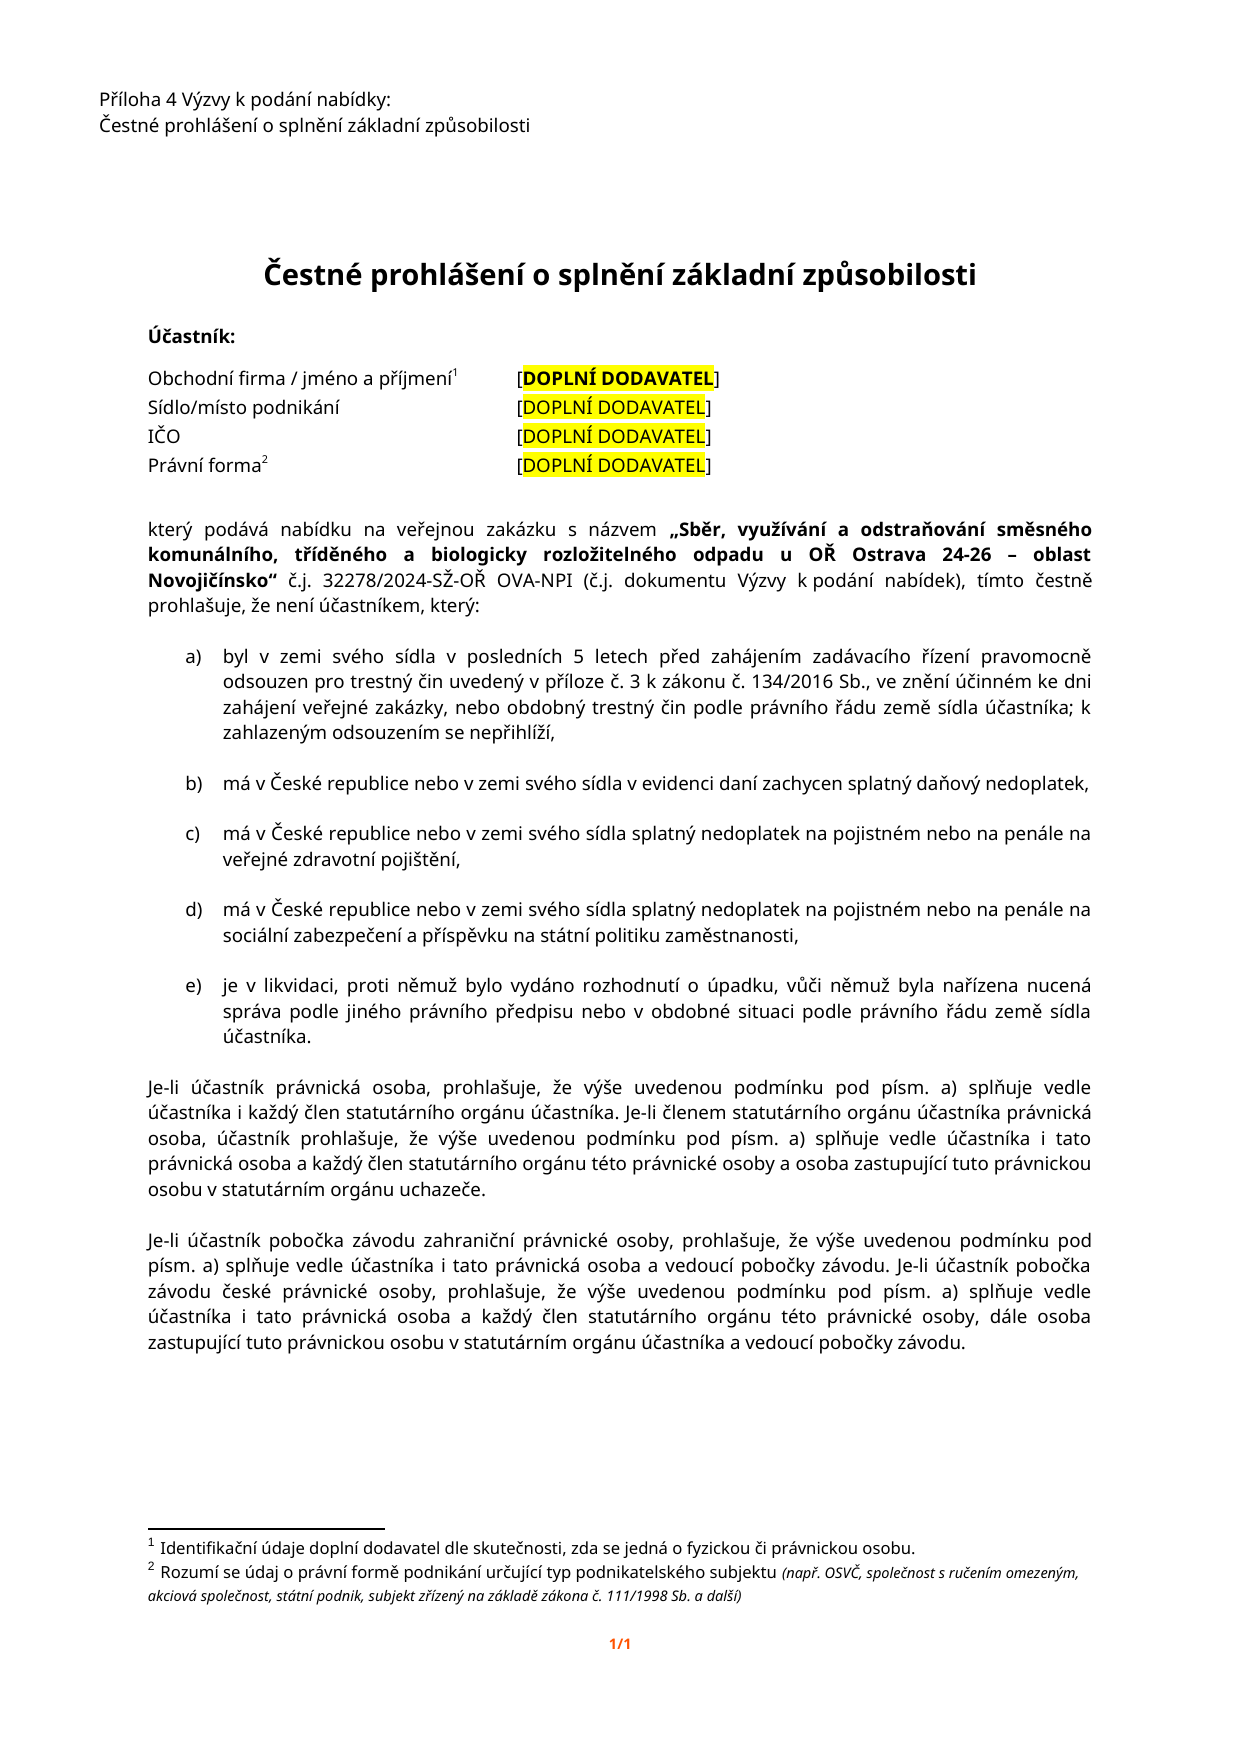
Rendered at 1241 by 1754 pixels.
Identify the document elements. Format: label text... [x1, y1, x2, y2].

title Čestné prohlášení o splnění základní způsobilosti [148, 254, 1093, 293]
text Je-li účastník právnická osoba, prohlašuje, že výše uvedenou podmínku pod písm. a) splňuje vedle účastníka i každý člen statutárního orgánu účastníka. Je-li členem statutárního orgánu účastníka právnická osoba, účastník prohlašuje, že výše uvedenou podmínku pod písm. a) splňuje vedle účastníka i tato právnická osoba a každý člen statutárního orgánu této právnické osoby a osoba zastupující tuto právnickou osobu v statutárním orgánu uchazeče. [148, 1074, 1093, 1202]
text Právní forma [148, 449, 1093, 478]
list má v České republice nebo v zemi svého sídla splatný nedoplatek na pojistném nebo na penále na veřejné zdravotní pojištění, [185, 821, 1093, 872]
text Obchodní firma / jméno a příjmení [148, 362, 1093, 391]
list byl v zemi svého sídla v posledních 5 letech před zahájením zadávacího řízení pravomocně odsouzen pro trestný čin uvedený v příloze č. 3 k zákonu č. 134/2016 Sb., ve znění účinném ke dni zahájení veřejné zakázky, nebo obdobný trestný čin podle právního řádu země sídla účastníka; k zahlazeným odsouzením se nepřihlíží, [185, 643, 1093, 745]
list má v České republice nebo v zemi svého sídla v evidenci daní zachycen splatný daňový nedoplatek, [185, 770, 1093, 796]
text IČO [148, 420, 1093, 449]
text Je-li účastník pobočka závodu zahraniční právnické osoby, prohlašuje, že výše uvedenou podmínku pod písm. a) splňuje vedle účastníka i tato právnická osoba a vedoucí pobočky závodu. Je-li účastník pobočka závodu české právnické osoby, prohlašuje, že výše uvedenou podmínku pod písm. a) splňuje vedle účastníka i tato právnická osoba a každý člen statutárního orgánu této právnické osoby, dále osoba zastupující tuto právnickou osobu v statutárním orgánu účastníka a vedoucí pobočky závodu. [148, 1227, 1093, 1355]
list je v likvidaci, proti němuž bylo vydáno rozhodnutí o úpadku, vůči němuž byla nařízena nucená správa podle jiného právního předpisu nebo v obdobné situaci podle právního řádu země sídla účastníka. [185, 973, 1093, 1049]
text Sídlo/místo podnikání [DOPLNÍ DODAVATEL] [148, 391, 1093, 420]
text Účastník: [148, 318, 1093, 349]
text který podává nabídku na veřejnou zakázku s názvem „Sběr, využívání a odstraňování směsného komunálního, tříděného a biologicky rozložitelného odpadu u OŘ Ostrava 24-26 – oblast Novojičínsko“ č.j. 32278/2024-SŽ-OŘ OVA-NPI (č.j. dokumentu Výzvy k podání nabídek), tímto čestně prohlašuje, že není účastníkem, který: [148, 516, 1093, 618]
list má v České republice nebo v zemi svého sídla splatný nedoplatek na pojistném nebo na penále na sociální zabezpečení a příspěvku na státní politiku zaměstnanosti, [185, 897, 1093, 948]
